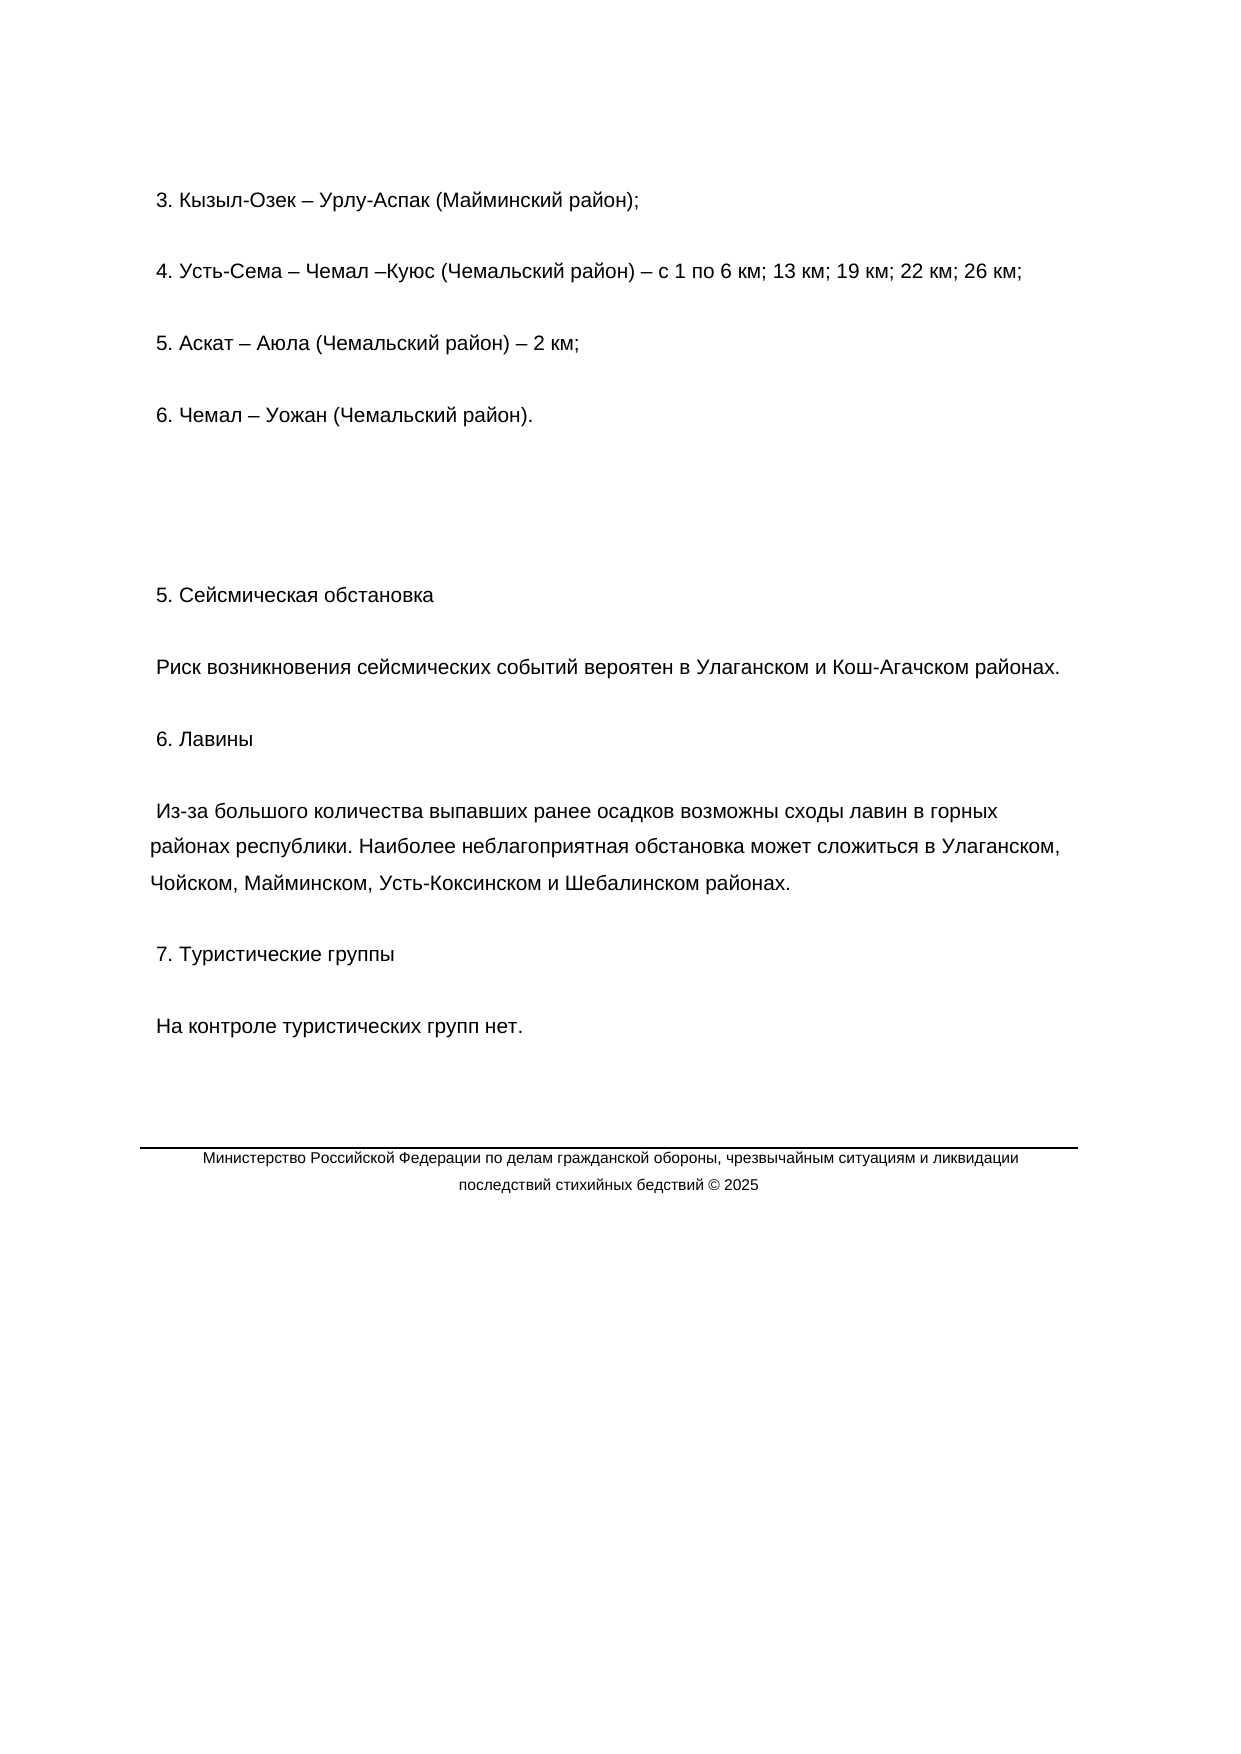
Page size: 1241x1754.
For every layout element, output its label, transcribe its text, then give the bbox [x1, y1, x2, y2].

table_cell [140, 150, 1078, 1147]
table_cell Министерство Российской Федерации по делам гражданской обороны, чрезвычайным ситуациям и ликвидации последствий стихийных бедствий © 2025 [140, 1149, 1078, 1231]
